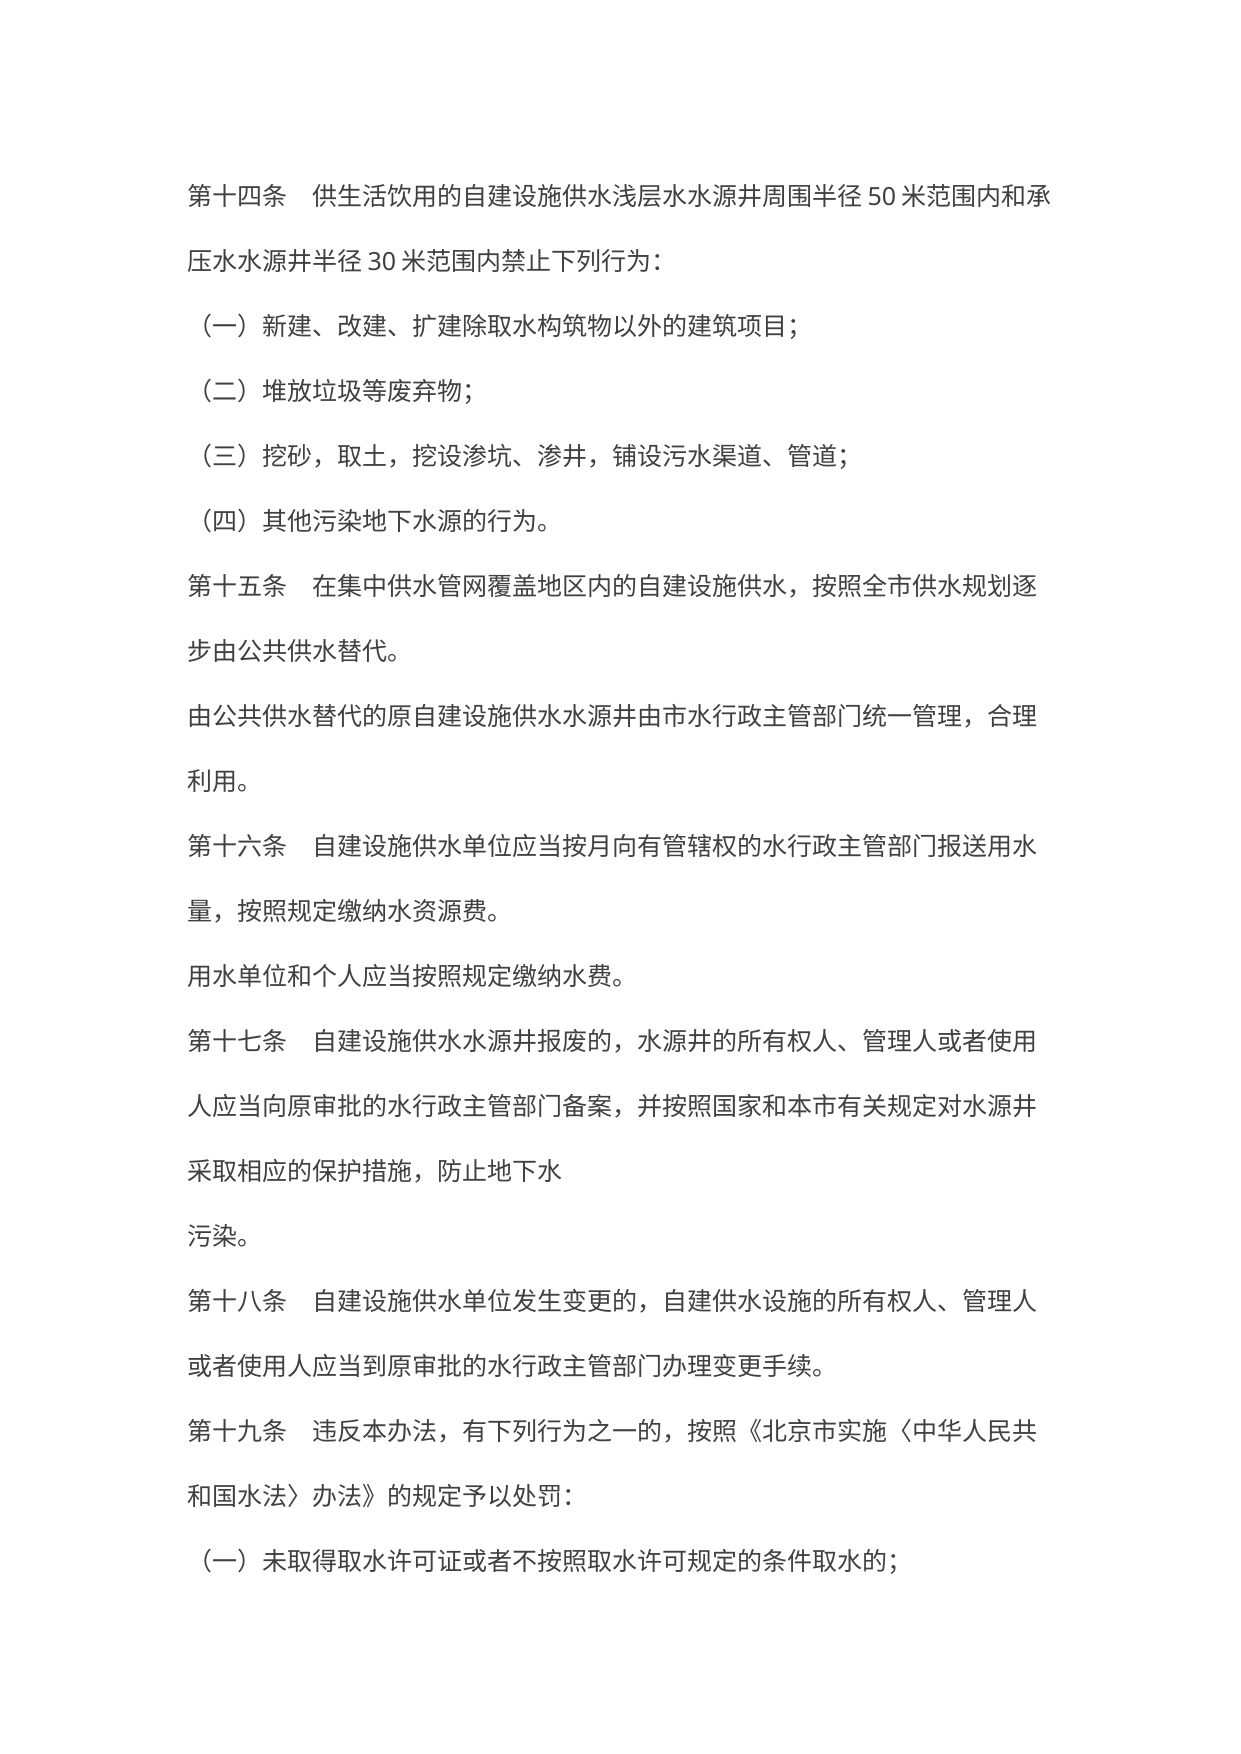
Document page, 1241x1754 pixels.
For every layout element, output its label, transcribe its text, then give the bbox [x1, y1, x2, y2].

text 第十七条 自建设施供水水源井报废的，水源井的所有权人、管理人或者使用人应当向原审批的水行政主管部门备案，并按照国家和本市有关规定对水源井采取相应的保护措施，防止地下水 污染。 [187, 1007, 1053, 1267]
text 用水单位和个人应当按照规定缴纳水费。 [187, 942, 1053, 1007]
text 由公共供水替代的原自建设施供水水源井由市水行政主管部门统一管理，合理利用。 [187, 682, 1053, 812]
text 第十四条 供生活饮用的自建设施供水浅层水水源井周围半径50米范围内和承压水水源井半径30米范围内禁止下列行为： [187, 162, 1053, 292]
text 第十九条 违反本办法，有下列行为之一的，按照《北京市实施〈中华人民共和国水法〉办法》的规定予以处罚： [187, 1397, 1053, 1527]
text （四）其他污染地下水源的行为。 [187, 487, 1053, 552]
text （一）未取得取水许可证或者不按照取水许可规定的条件取水的； [187, 1527, 1053, 1592]
text 第十八条 自建设施供水单位发生变更的，自建供水设施的所有权人、管理人或者使用人应当到原审批的水行政主管部门办理变更手续。 [187, 1267, 1053, 1397]
text （二）堆放垃圾等废弃物； [187, 357, 1053, 422]
text 第十六条 自建设施供水单位应当按月向有管辖权的水行政主管部门报送用水量，按照规定缴纳水资源费。 [187, 812, 1053, 942]
text （一）新建、改建、扩建除取水构筑物以外的建筑项目； [187, 292, 1053, 357]
text 第十五条 在集中供水管网覆盖地区内的自建设施供水，按照全市供水规划逐步由公共供水替代。 [187, 552, 1053, 682]
text （三）挖砂，取土，挖设渗坑、渗井，铺设污水渠道、管道； [187, 422, 1053, 487]
